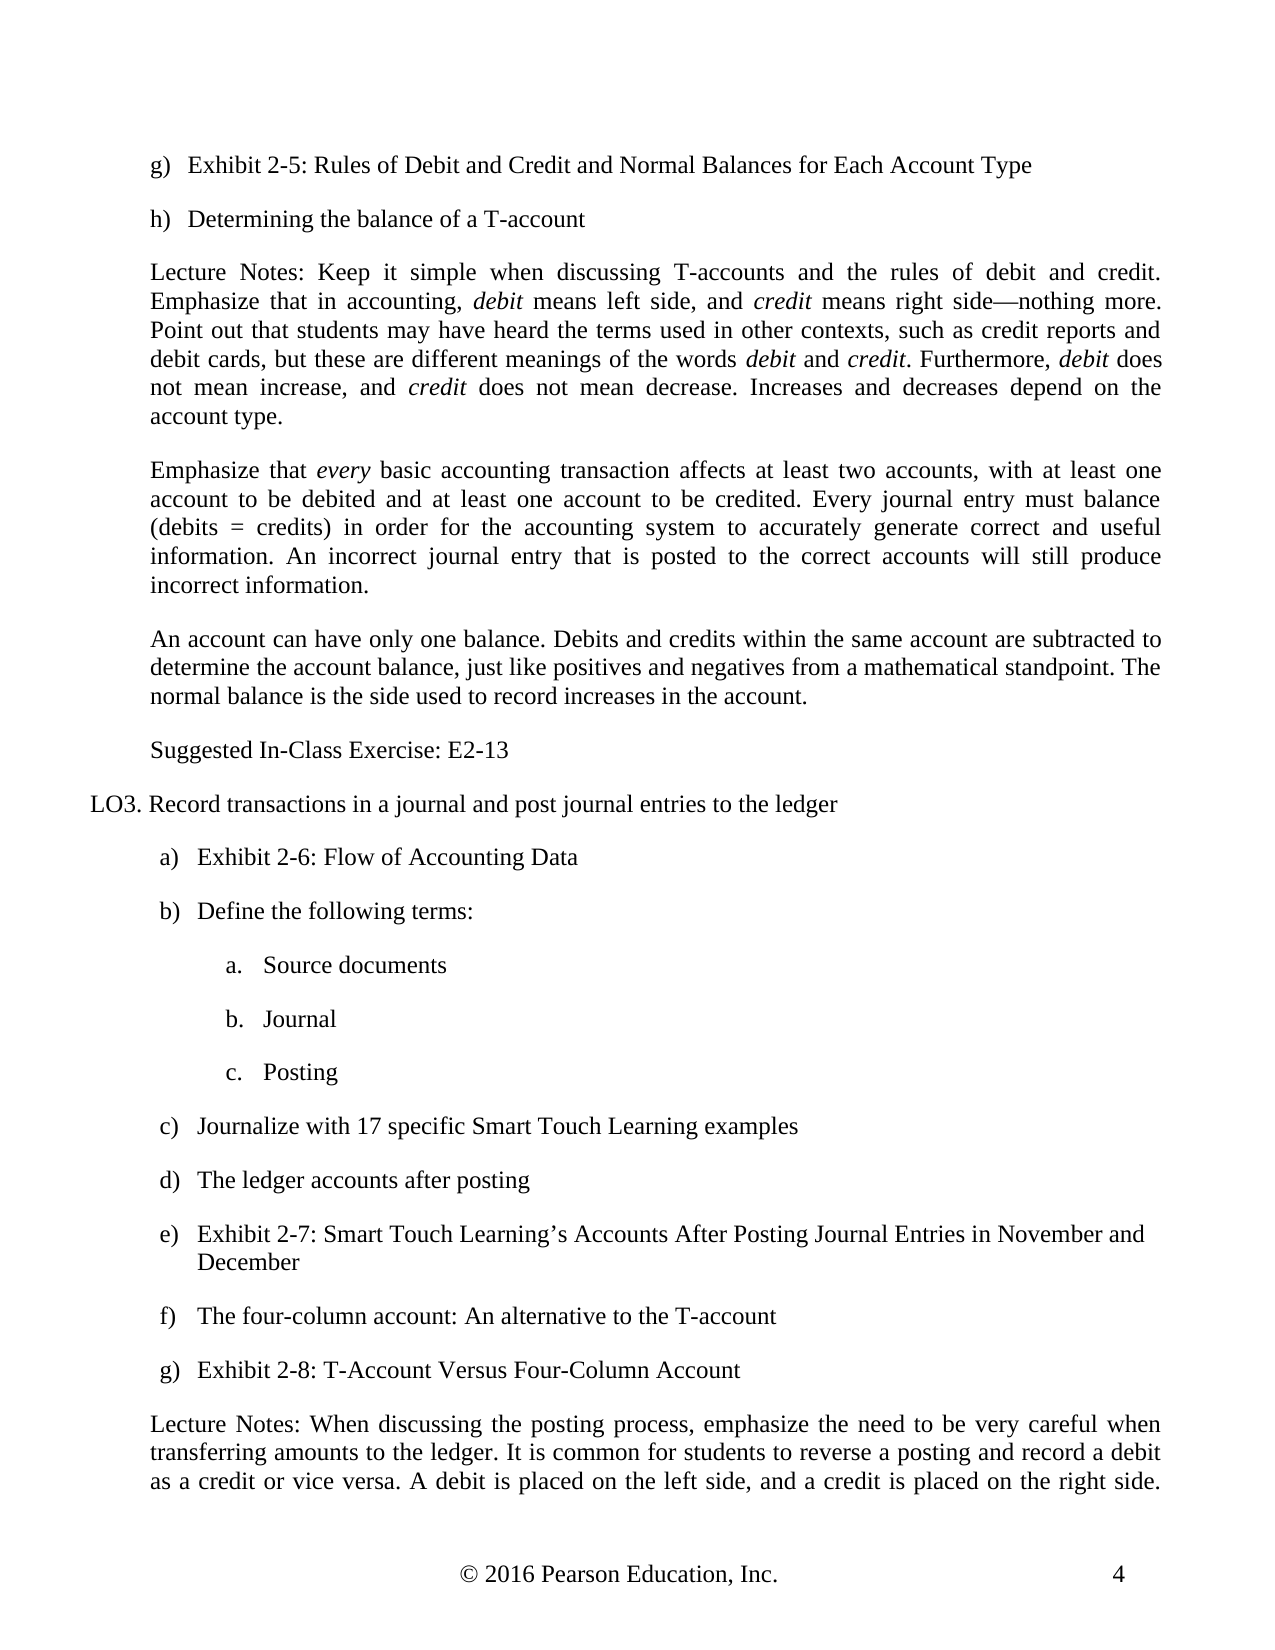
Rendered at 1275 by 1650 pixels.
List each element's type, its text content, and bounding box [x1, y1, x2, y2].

text Lecture Notes: Keep it simple when discussing T-accounts and the rules of debit and credit. Emphasize that in accounting, debit means left side, and credit means right side—nothing more. Point out that students may have heard the terms used in other contexts, such as credit reports and debit cards, but these are different meanings of the words debit and credit. Furthermore, debit does not mean increase, and credit does not mean decrease. Increases and decreases depend on the account type. [150, 257, 1162, 430]
list The ledger accounts after posting [159, 1165, 1162, 1194]
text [150, 1409, 1162, 1495]
list Exhibit 2-8: T-Account Versus Four-Column Account [159, 1355, 1162, 1384]
list The four-column account: An alternative to the T-account [159, 1301, 1162, 1330]
list Journal [225, 1004, 1162, 1032]
list Exhibit 2-6: Flow of Accounting Data [159, 842, 1162, 871]
list Posting [225, 1057, 1162, 1086]
text An account can have only one balance. Debits and credits within the same account are subtracted to determine the account balance, just like positives and negatives from a mathematical standpoint. The normal balance is the side used to record increases in the account. [150, 624, 1162, 710]
list Determining the balance of a T-account [150, 204, 1162, 232]
list Record transactions in a journal and post journal entries to the ledger [90, 789, 1162, 817]
list Exhibit 2-7: Smart Touch Learning’s Accounts After Posting Journal Entries in November and December [159, 1219, 1162, 1276]
text Suggested In-Class Exercise: E2-13 [150, 735, 1162, 764]
list Exhibit 2-5: Rules of Debit and Credit and Normal Balances for Each Account Type [150, 150, 1162, 179]
list Define the following terms: [159, 896, 1162, 925]
text Emphasize that every basic accounting transaction affects at least two accounts, with at least one account to be debited and at least one account to be credited. Every journal entry must balance (debits = credits) in order for the accounting system to accurately generate correct and useful information. An incorrect journal entry that is posted to the correct accounts will still produce incorrect information. [150, 455, 1162, 599]
list Journalize with 17 specific Smart Touch Learning examples [159, 1111, 1162, 1140]
list Source documents [225, 950, 1162, 979]
